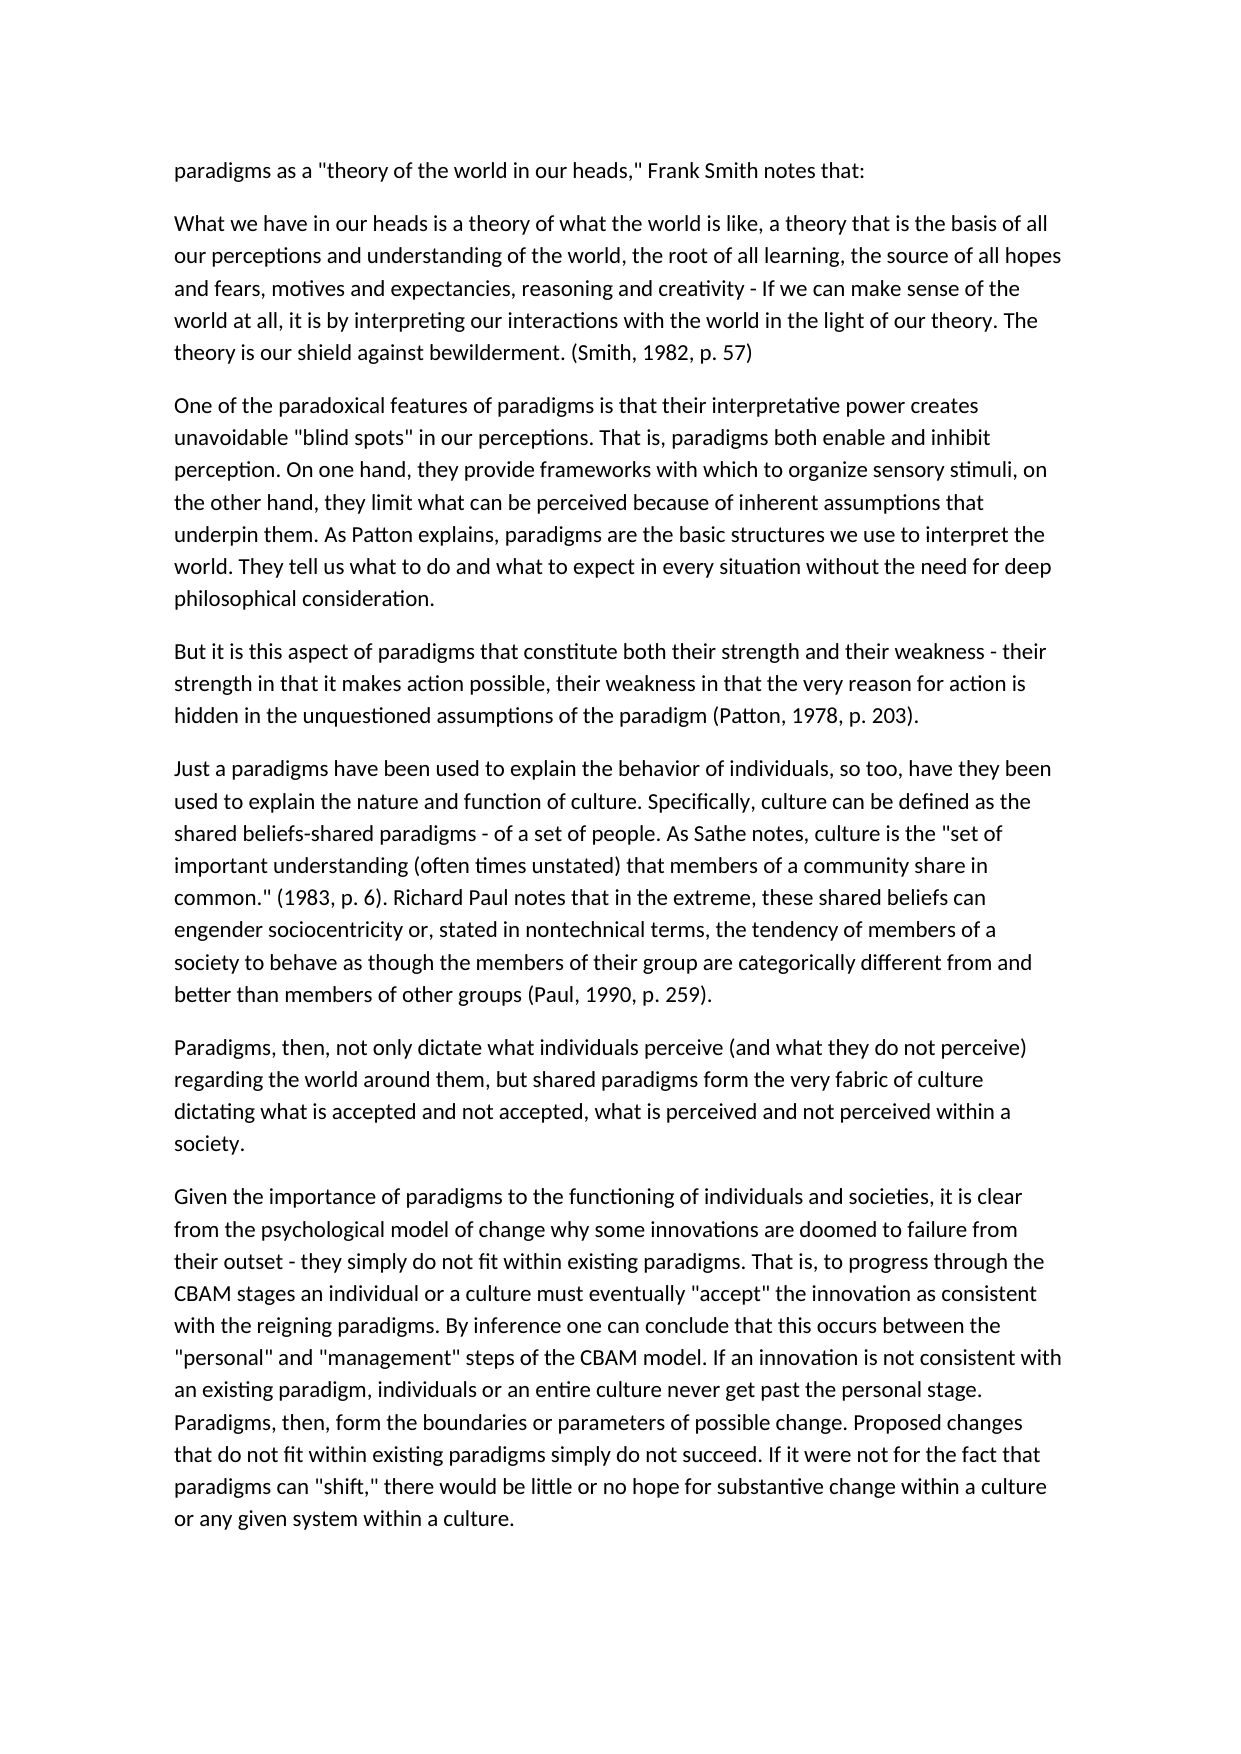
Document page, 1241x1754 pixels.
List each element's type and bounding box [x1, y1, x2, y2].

table_header [150, 150, 1090, 1563]
